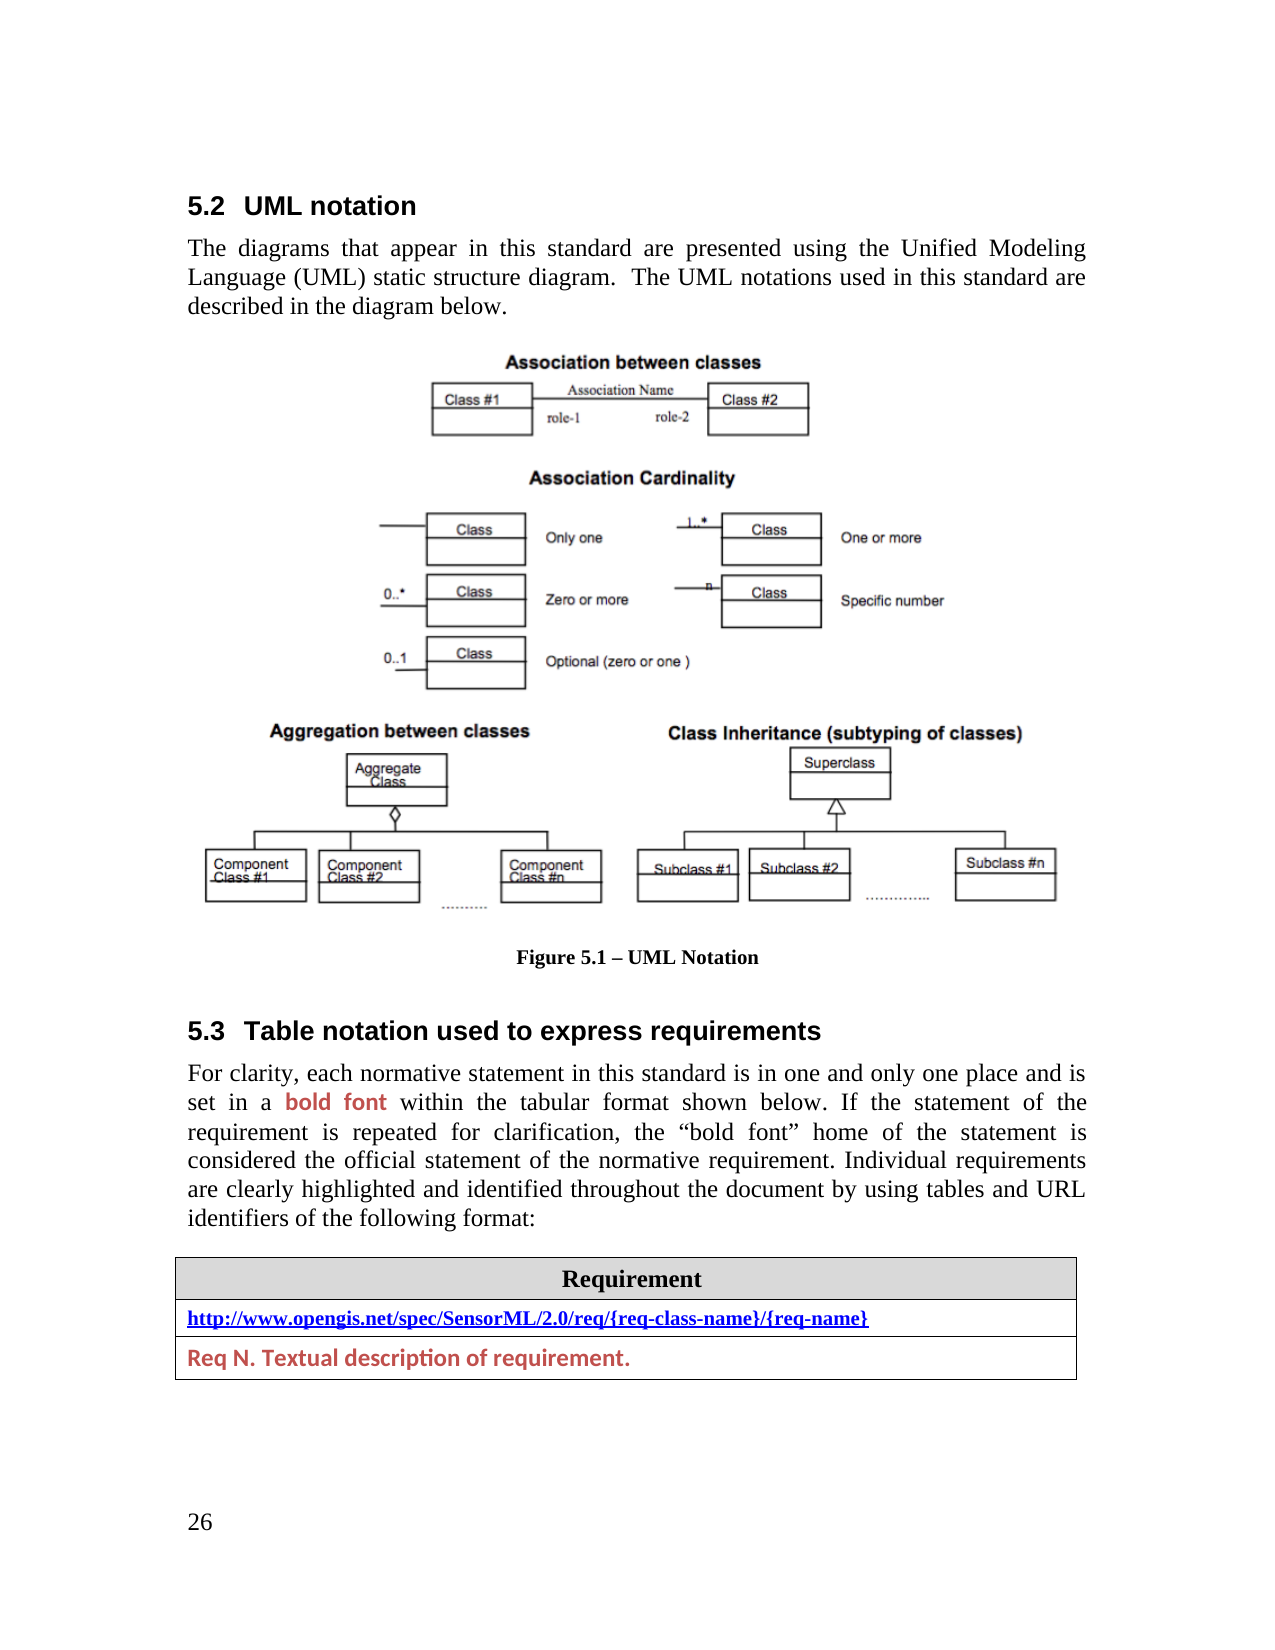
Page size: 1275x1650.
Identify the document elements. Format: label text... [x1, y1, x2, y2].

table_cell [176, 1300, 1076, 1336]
subtitle UML notation [187, 195, 1087, 221]
subtitle Table notation used to express requirements [187, 1019, 1087, 1045]
picture [187, 332, 1088, 922]
text The diagrams that appear in this standard are presented using the Unified Modeling Language (UML) static structure diagram. The UML notations used in this standard are described in the diagram below. [187, 233, 1087, 320]
text For clarity, each normative statement in this standard is in one and only one place and is set in a bold font within the tabular format shown below. If the statement of the requirement is repeated for clarification, the “bold font” home of the statement is considered the official statement of the normative requirement. Individual requirements are clearly highlighted and identified throughout the document by using tables and URL identifiers of the following format: [187, 1058, 1087, 1232]
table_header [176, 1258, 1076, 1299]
title Figure 5.1 – UML Notation [187, 945, 1087, 969]
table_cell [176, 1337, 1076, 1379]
